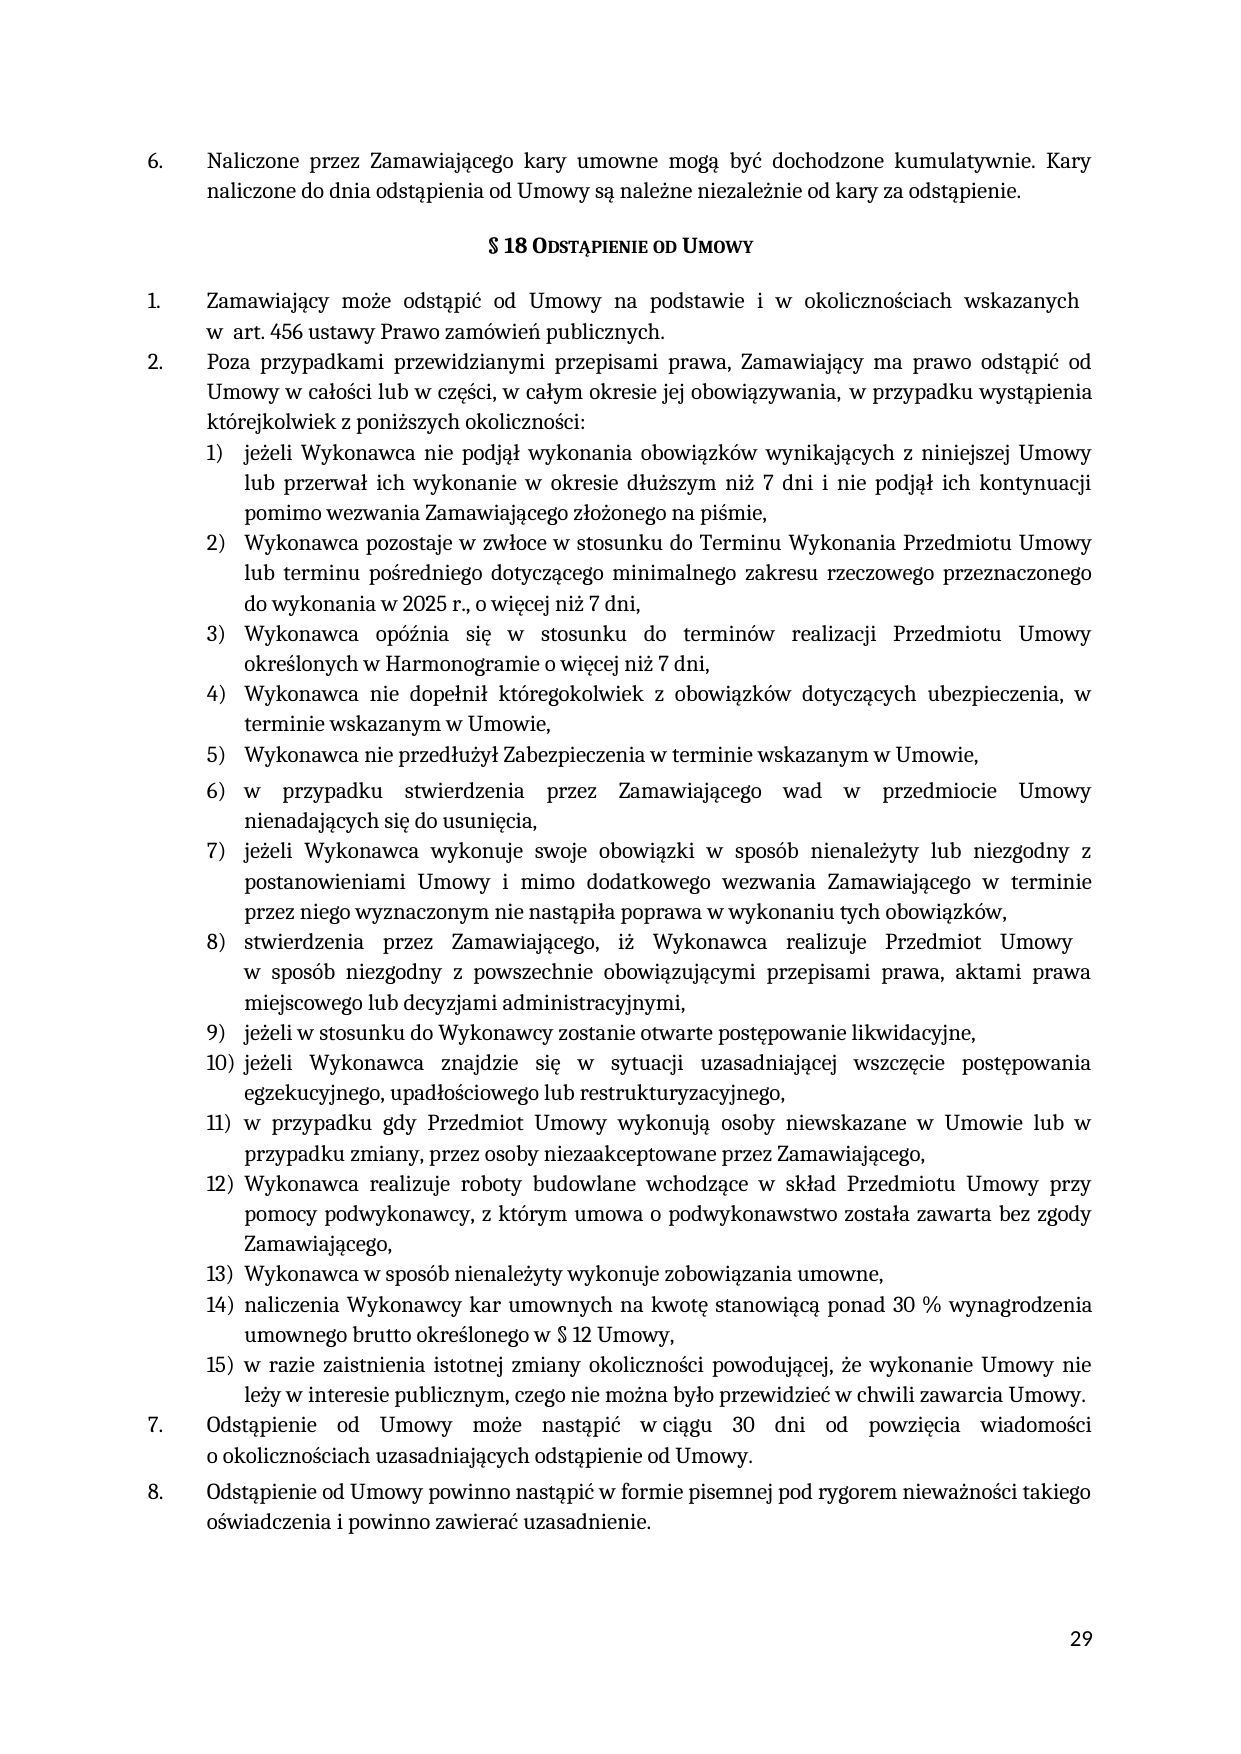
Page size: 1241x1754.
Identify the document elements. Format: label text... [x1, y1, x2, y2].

list w przypadku stwierdzenia przez Zamawiającego wad w przedmiocie Umowy nienadających się do usunięcia, [207, 778, 1093, 834]
list Wykonawca pozostaje w zwłoce w stosunku do Terminu Wykonania Przedmiotu Umowy lub terminu pośredniego dotyczącego minimalnego zakresu rzeczowego przeznaczonego do wykonania w 2025 r., o więcej niż 7 dni, [207, 530, 1093, 617]
list Wykonawca w sposób nienależyty wykonuje zobowiązania umowne, [207, 1261, 1093, 1287]
list Naliczone przez Zamawiającego kary umowne mogą być dochodzone kumulatywnie. Kary naliczone do dnia odstąpienia od Umowy są należne niezależnie od kary za odstąpienie. [148, 148, 1093, 204]
list w razie zaistnienia istotnej zmiany okoliczności powodującej, że wykonanie Umowy nie leży w interesie publicznym, czego nie można było przewidzieć w chwili zawarcia Umowy. [207, 1352, 1093, 1408]
list Wykonawca nie przedłużył Zabezpieczenia w terminie wskazanym w Umowie, [207, 741, 1093, 768]
list stwierdzenia przez Zamawiającego, iż Wykonawca realizuje Przedmiot Umowy w sposób niezgodny z powszechnie obowiązującymi przepisami prawa, aktami prawa miejscowego lub decyzjami administracyjnymi, [207, 929, 1093, 1016]
list Odstąpienie od Umowy może nastąpić w ciągu 30 dni od powzięcia wiadomości o okolicznościach uzasadniających odstąpienie od Umowy. [148, 1412, 1093, 1469]
list Wykonawca realizuje roboty budowlane wchodzące w skład Przedmiotu Umowy przy pomocy podwykonawcy, z którym umowa o podwykonawstwo została zawarta bez zgody Zamawiającego, [207, 1171, 1093, 1257]
list jeżeli Wykonawca znajdzie się w sytuacji uzasadniającej wszczęcie postępowania egzekucyjnego, upadłościowego lub restrukturyzacyjnego, [207, 1050, 1093, 1106]
list Zamawiający może odstąpić od Umowy na podstawie i w okolicznościach wskazanych w art. 456 ustawy Prawo zamówień publicznych. [148, 288, 1093, 345]
list naliczenia Wykonawcy kar umownych na kwotę stanowiącą ponad 30 % wynagrodzenia umownego brutto określonego w § 12 Umowy, [207, 1291, 1093, 1348]
list Poza przypadkami przewidzianymi przepisami prawa, Zamawiający ma prawo odstąpić od Umowy w całości lub w części, w całym okresie jej obowiązywania, w przypadku wystąpienia którejkolwiek z poniższych okoliczności: [148, 349, 1093, 435]
list jeżeli Wykonawca nie podjął wykonania obowiązków wynikających z niniejszej Umowy lub przerwał ich wykonanie w okresie dłuższym niż 7 dni i nie podjął ich kontynuacji pomimo wezwania Zamawiającego złożonego na piśmie, [207, 439, 1093, 526]
list Odstąpienie od Umowy powinno nastąpić w formie pisemnej pod rygorem nieważności takiego oświadczenia i powinno zawierać uzasadnienie. [148, 1479, 1093, 1535]
list jeżeli w stosunku do Wykonawcy zostanie otwarte postępowanie likwidacyjne, [207, 1019, 1093, 1046]
list Wykonawca opóźnia się w stosunku do terminów realizacji Przedmiotu Umowy określonych w Harmonogramie o więcej niż 7 dni, [207, 621, 1093, 677]
list Wykonawca nie dopełnił któregokolwiek z obowiązków dotyczących ubezpieczenia, w terminie wskazanym w Umowie, [207, 681, 1093, 737]
list w przypadku gdy Przedmiot Umowy wykonują osoby niewskazane w Umowie lub w przypadku zmiany, przez osoby niezaakceptowane przez Zamawiającego, [207, 1110, 1093, 1167]
text § 18 Odstąpienie od Umowy [148, 233, 1093, 259]
list jeżeli Wykonawca wykonuje swoje obowiązki w sposób nienależyty lub niezgodny z postanowieniami Umowy i mimo dodatkowego wezwania Zamawiającego w terminie przez niego wyznaczonym nie nastąpiła poprawa w wykonaniu tych obowiązków, [207, 838, 1093, 925]
